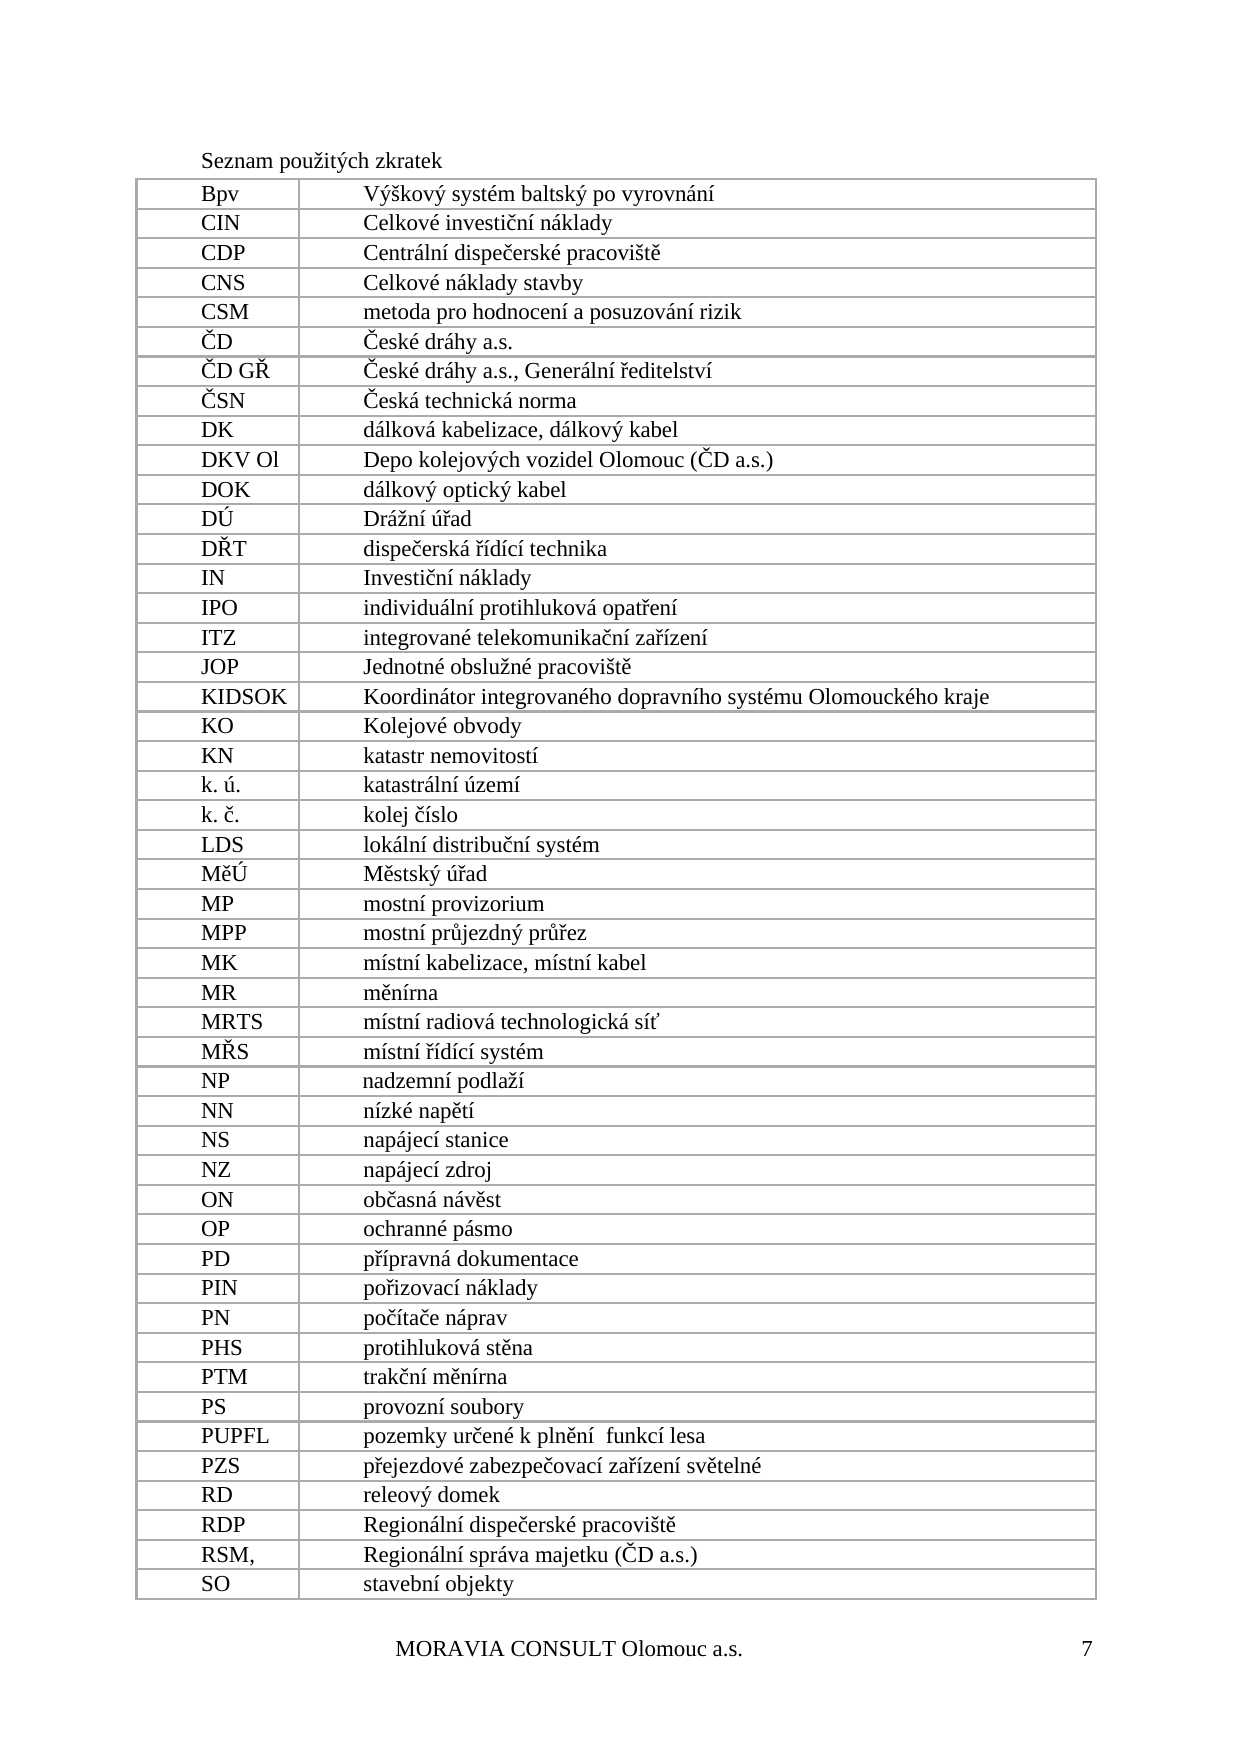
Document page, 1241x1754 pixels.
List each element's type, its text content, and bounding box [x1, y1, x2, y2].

table_cell RDP [138, 1511, 298, 1539]
table_cell Kolejové obvody [300, 713, 1095, 740]
table_cell MRTS [138, 1008, 298, 1036]
text Seznam použitých zkratek [148, 148, 1093, 174]
table_cell DOK [138, 476, 298, 503]
table_cell počítače náprav [300, 1304, 1095, 1332]
table_cell integrované telekomunikační zařízení [300, 624, 1095, 651]
table_cell místní řídící systém [300, 1038, 1095, 1065]
table_cell PS [138, 1393, 298, 1420]
table_cell ITZ [138, 624, 298, 651]
table_cell SO [138, 1570, 298, 1598]
table_cell DKV Ol [138, 446, 298, 474]
table_cell IN [138, 565, 298, 592]
table_cell MPP [138, 920, 298, 947]
table_cell nadzemní podlaží [300, 1068, 1095, 1095]
table_cell releový domek [300, 1482, 1095, 1509]
table_cell Městský úřad [300, 860, 1095, 888]
table_header Bpv [138, 180, 298, 207]
table_cell kolej číslo [300, 801, 1095, 829]
table_cell PD [138, 1245, 298, 1272]
table_cell lokální distribuční systém [300, 831, 1095, 858]
table_cell dálková kabelizace, dálkový kabel [300, 417, 1095, 444]
table_cell IPO [138, 594, 298, 622]
table_cell metoda pro hodnocení a posuzování rizik [300, 298, 1095, 326]
table_cell napájecí zdroj [300, 1156, 1095, 1184]
table_cell DK [138, 417, 298, 444]
table_cell MěÚ [138, 860, 298, 888]
table_cell KN [138, 742, 298, 769]
table_cell Centrální dispečerské pracoviště [300, 239, 1095, 267]
table_cell mostní průjezdný průřez [300, 920, 1095, 947]
table_cell DŘT [138, 535, 298, 562]
table_cell stavební objekty [300, 1570, 1095, 1598]
table_cell přípravná dokumentace [300, 1245, 1095, 1272]
table_cell ochranné pásmo [300, 1215, 1095, 1243]
table_cell k. č. [138, 801, 298, 829]
table_cell NN [138, 1097, 298, 1124]
table_cell Drážní úřad [300, 505, 1095, 533]
table_cell DÚ [138, 505, 298, 533]
table_cell občasná návěst [300, 1186, 1095, 1213]
table_cell protihluková stěna [300, 1334, 1095, 1361]
table_cell PTM [138, 1363, 298, 1391]
table_cell Investiční náklady [300, 565, 1095, 592]
table_cell katastr nemovitostí [300, 742, 1095, 769]
table_cell RSM, ČD RSM [138, 1541, 298, 1568]
table_cell KIDSOK [138, 683, 298, 710]
table_cell CNS [138, 269, 298, 296]
table_cell trakční měnírna [300, 1363, 1095, 1391]
table_cell PZS [138, 1452, 298, 1479]
table_cell NS [138, 1127, 298, 1154]
table_cell NP [138, 1068, 298, 1095]
table_cell MP [138, 890, 298, 917]
table_cell České dráhy a.s., Generální ředitelství [300, 358, 1095, 385]
table_cell PN [138, 1304, 298, 1332]
table_cell Regionální dispečerské pracoviště [300, 1511, 1095, 1539]
table_cell individuální protihluková opatření [300, 594, 1095, 622]
table_cell OP [138, 1215, 298, 1243]
table_cell napájecí stanice [300, 1127, 1095, 1154]
table_cell ČD [138, 328, 298, 355]
table_cell místní radiová technologická síť [300, 1008, 1095, 1036]
table_cell nízké napětí [300, 1097, 1095, 1124]
table_cell Regionální správa majetku (ČD a.s.) [300, 1541, 1095, 1568]
table_cell MŘS [138, 1038, 298, 1065]
table_cell k. ú. [138, 772, 298, 799]
table_cell PHS [138, 1334, 298, 1361]
table_cell MR [138, 979, 298, 1006]
table_cell CSM [138, 298, 298, 326]
table_cell LDS [138, 831, 298, 858]
table_cell Jednotné obslužné pracoviště [300, 653, 1095, 681]
table_cell ON [138, 1186, 298, 1213]
table_cell mostní provizorium [300, 890, 1095, 917]
table_cell měnírna [300, 979, 1095, 1006]
table_cell přejezdové zabezpečovací zařízení světelné [300, 1452, 1095, 1479]
table_cell ČSN [138, 387, 298, 414]
table_cell NZ [138, 1156, 298, 1184]
table_cell PIN [138, 1275, 298, 1302]
table_header Výškový systém baltský po vyrovnání [300, 180, 1095, 207]
table_cell pozemky určené k plnění funkcí lesa [300, 1423, 1095, 1450]
table_cell České dráhy a.s. [300, 328, 1095, 355]
table_cell Celkové investiční náklady [300, 210, 1095, 237]
table_cell PUPFL [138, 1423, 298, 1450]
table_cell CDP [138, 239, 298, 267]
table_cell pořizovací náklady [300, 1275, 1095, 1302]
table_cell provozní soubory [300, 1393, 1095, 1420]
table_cell CIN [138, 210, 298, 237]
table_cell Česká technická norma [300, 387, 1095, 414]
table_cell katastrální území [300, 772, 1095, 799]
table_cell dispečerská řídící technika [300, 535, 1095, 562]
table_cell dálkový optický kabel [300, 476, 1095, 503]
table_cell KO [138, 713, 298, 740]
table_cell JOP [138, 653, 298, 681]
table_cell Depo kolejových vozidel Olomouc (ČD a.s.) [300, 446, 1095, 474]
table_cell RD [138, 1482, 298, 1509]
table_cell Celkové náklady stavby [300, 269, 1095, 296]
table_cell místní kabelizace, místní kabel [300, 949, 1095, 977]
table_cell MK [138, 949, 298, 977]
table_cell ČD GŘ [138, 358, 298, 385]
table_cell Koordinátor integrovaného dopravního systému Olomouckého kraje [300, 683, 1095, 710]
